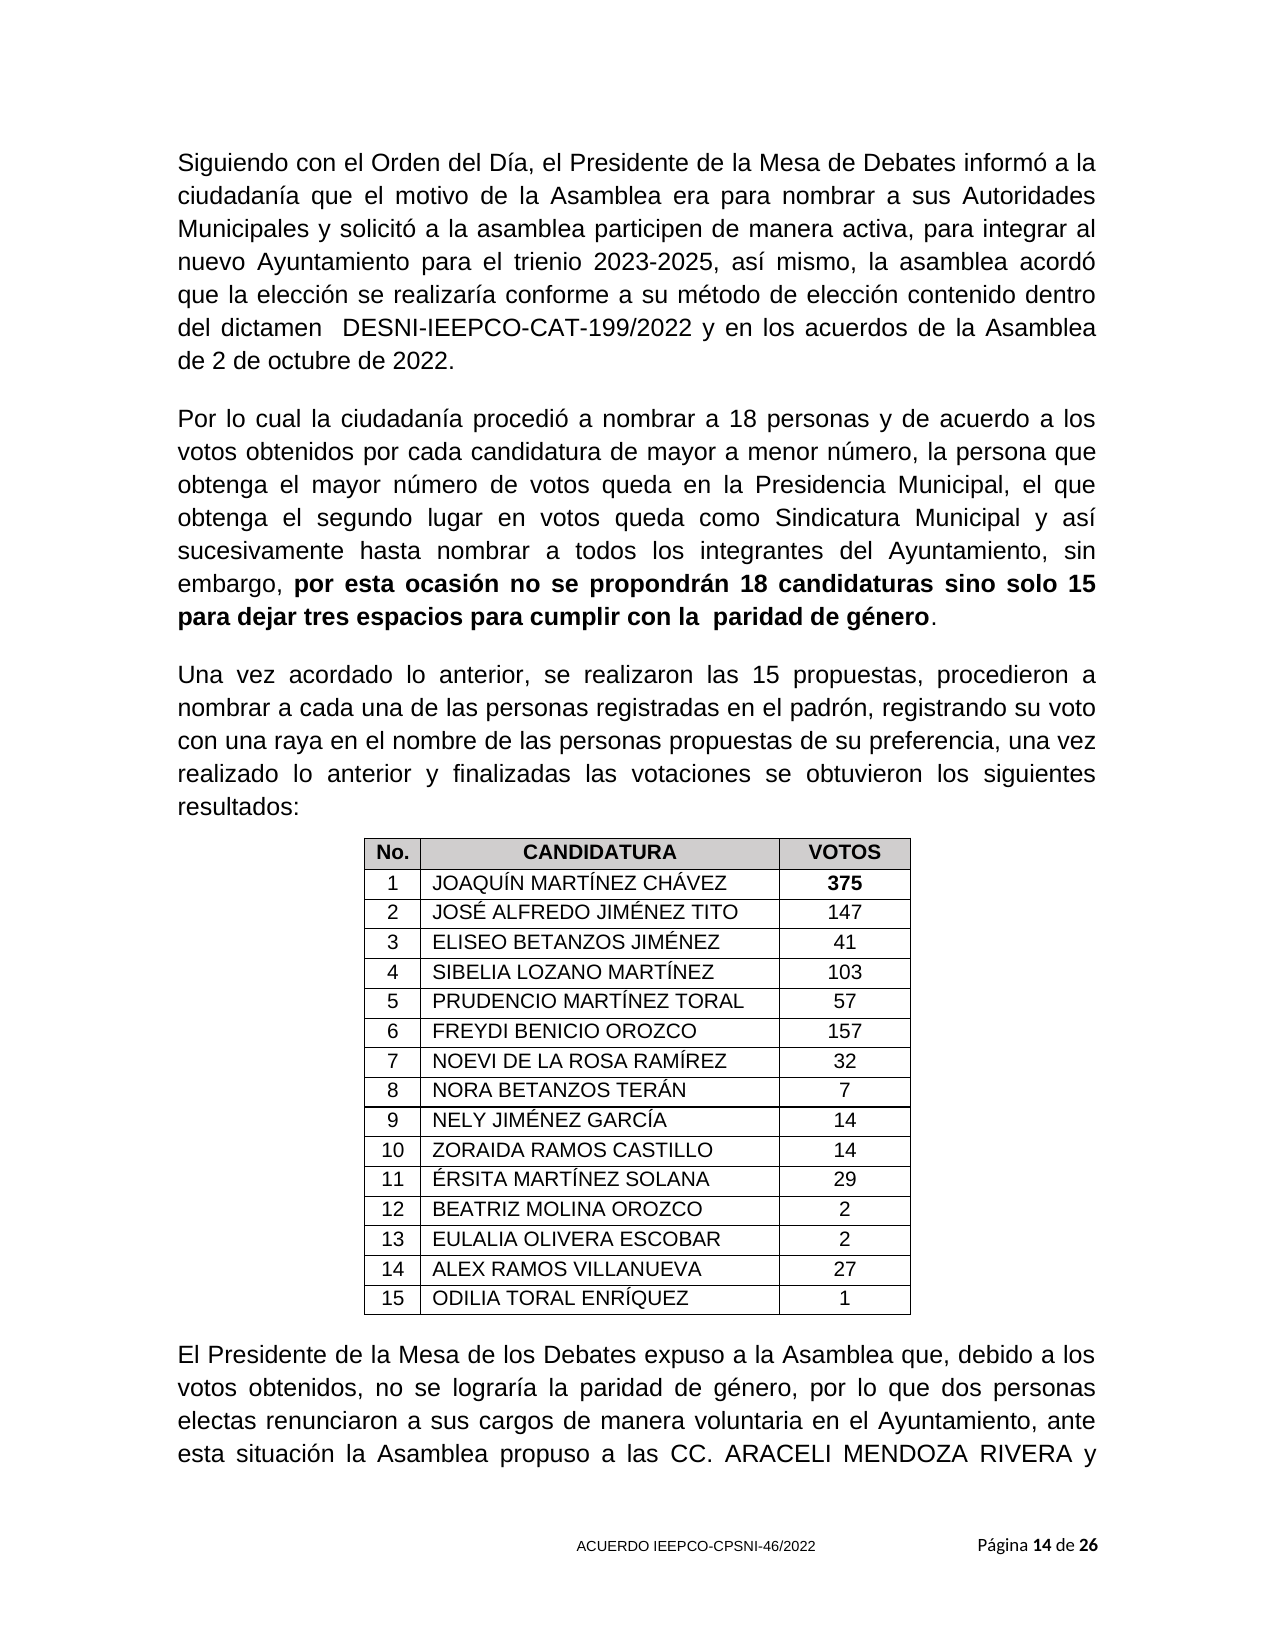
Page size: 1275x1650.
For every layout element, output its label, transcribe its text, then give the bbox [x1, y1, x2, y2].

table_cell 14 [780, 1137, 910, 1166]
table_cell 375 [780, 870, 910, 899]
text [177, 1340, 1098, 1468]
table_cell 1 [780, 1286, 910, 1314]
table_cell ELISEO BETANZOS JIMÉNEZ [421, 929, 779, 958]
table_cell 3 [365, 929, 420, 958]
table_cell 15 [365, 1286, 420, 1314]
table_cell FREYDI BENICIO OROZCO [421, 1019, 779, 1047]
table_cell 147 [780, 900, 910, 928]
table_cell 103 [780, 959, 910, 988]
table_cell ODILIA TORAL ENRÍQUEZ [421, 1286, 779, 1314]
table_cell 32 [780, 1048, 910, 1077]
table_cell 5 [365, 989, 420, 1017]
table_cell 13 [365, 1226, 420, 1255]
table_cell 2 [780, 1197, 910, 1225]
table_cell NOEVI DE LA ROSA RAMÍREZ [421, 1048, 779, 1077]
table_cell 8 [365, 1078, 420, 1106]
table_cell NORA BETANZOS TERÁN [421, 1078, 779, 1106]
table_cell 11 [365, 1167, 420, 1196]
table_cell 7 [780, 1078, 910, 1106]
table_cell 27 [780, 1256, 910, 1284]
table_cell EULALIA OLIVERA ESCOBAR [421, 1226, 779, 1255]
table_cell 41 [780, 929, 910, 958]
table_header No. [365, 839, 420, 869]
text Una vez acordado lo anterior, se realizaron las 15 propuestas, procedieron a nombrar a cada una de las personas registradas en el padrón, registrando su voto con una raya en el nombre de las personas propuestas de su preferencia, una vez realizado lo anterior y finalizadas las votaciones se obtuvieron los siguientes resultados: [177, 660, 1098, 821]
table_cell 12 [365, 1197, 420, 1225]
table_cell NELY JIMÉNEZ GARCÍA [421, 1108, 779, 1136]
table_cell 29 [780, 1167, 910, 1196]
table_cell 7 [365, 1048, 420, 1077]
table_cell JOAQUÍN MARTÍNEZ CHÁVEZ [421, 870, 779, 899]
table_header CANDIDATURA [421, 839, 779, 869]
table_cell 10 [365, 1137, 420, 1166]
table_cell 2 [365, 900, 420, 928]
table_cell ÉRSITA MARTÍNEZ SOLANA [421, 1167, 779, 1196]
text Siguiendo con el Orden del Día, el Presidente de la Mesa de Debates informó a la ciudadanía que el motivo de la Asamblea era para nombrar a sus Autoridades Municipales y solicitó a la asamblea participen de manera activa, para integrar al nuevo Ayuntamiento para el trienio 2023-2025, así mismo, la asamblea acordó que la elección se realizaría conforme a su método de elección contenido dentro del dictamen DESNI-IEEPCO-CAT-199/2022 y en los acuerdos de la Asamblea de 2 de octubre de 2022. [177, 148, 1098, 374]
table_cell ALEX RAMOS VILLANUEVA [421, 1256, 779, 1284]
table_cell 14 [365, 1256, 420, 1284]
table_cell 4 [365, 959, 420, 988]
text Por lo cual la ciudadanía procedió a nombrar a 18 personas y de acuerdo a los votos obtenidos por cada candidatura de mayor a menor número, la persona que obtenga el mayor número de votos queda en la Presidencia Municipal, el que obtenga el segundo lugar en votos queda como Sindicatura Municipal y así sucesivamente hasta nombrar a todos los integrantes del Ayuntamiento, sin embargo, por esta ocasión no se propondrán 18 candidaturas sino solo 15 para dejar tres espacios para cumplir con la paridad de género. [177, 404, 1098, 631]
table_header VOTOS [780, 839, 910, 869]
table_cell JOSÉ ALFREDO JIMÉNEZ TITO [421, 900, 779, 928]
table_cell BEATRIZ MOLINA OROZCO [421, 1197, 779, 1225]
table_cell 9 [365, 1108, 420, 1136]
table_cell 57 [780, 989, 910, 1017]
table_cell ZORAIDA RAMOS CASTILLO [421, 1137, 779, 1166]
table_cell SIBELIA LOZANO MARTÍNEZ [421, 959, 779, 988]
table_cell PRUDENCIO MARTÍNEZ TORAL [421, 989, 779, 1017]
table_cell 1 [365, 870, 420, 899]
table_cell 157 [780, 1019, 910, 1047]
table_cell 2 [780, 1226, 910, 1255]
table_cell 14 [780, 1108, 910, 1136]
table_cell 6 [365, 1019, 420, 1047]
